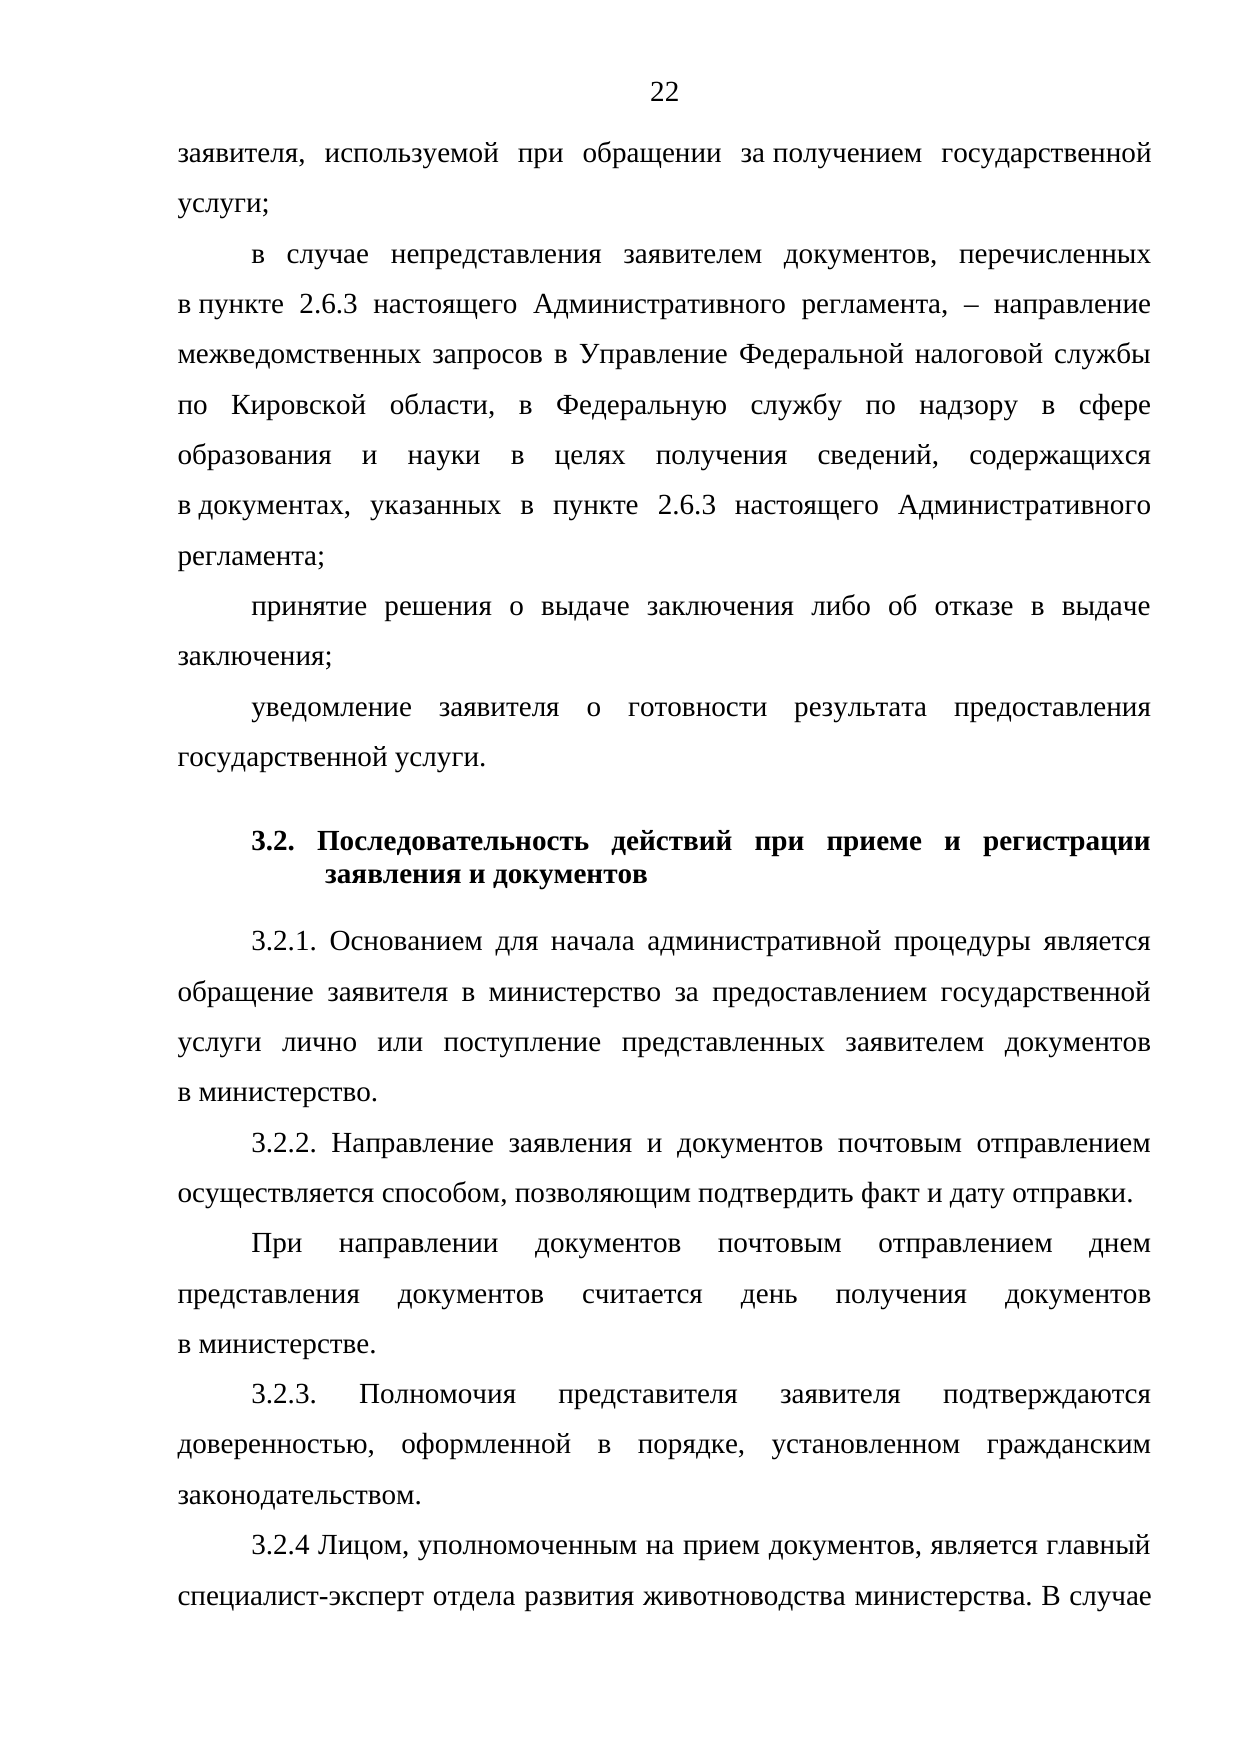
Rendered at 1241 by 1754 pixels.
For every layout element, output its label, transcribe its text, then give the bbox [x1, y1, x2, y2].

text 3.2.3. Полномочия представителя заявителя подтверждаются доверенностью, оформленной в порядке, установленном гражданским законодательством. [177, 1376, 1152, 1511]
text При направлении документов почтовым отправлением днем представления документов считается день получения документов в министерстве. [177, 1225, 1152, 1359]
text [177, 135, 1152, 219]
text 3.2.1. Основанием для начала административной процедуры является обращение заявителя в министерство за предоставлением государственной услуги лично или поступление представленных заявителем документов в министерство. [177, 923, 1152, 1108]
text уведомление заявителя о готовности результата предоставления государственной услуги. [177, 689, 1152, 773]
text в случае непредставления заявителем документов, перечисленных в пункте 2.6.3 настоящего Административного регламента, – направление межведомственных запросов в Управление Федеральной налоговой службы по Кировской области, в Федеральную службу по надзору в сфере образования и науки в целях получения сведений, содержащихся в документах, указанных в пункте 2.6.3 настоящего Административного регламента; [177, 236, 1152, 571]
text 3.2.2. Направление заявления и документов почтовым отправлением осуществляется способом, позволяющим подтвердить факт и дату отправки. [177, 1125, 1152, 1209]
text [177, 1527, 1152, 1611]
text 3.2. Последовательность действий при приеме и регистрации заявления и документов [251, 823, 1152, 890]
text принятие решения о выдаче заключения либо об отказе в выдаче заключения; [177, 588, 1152, 672]
